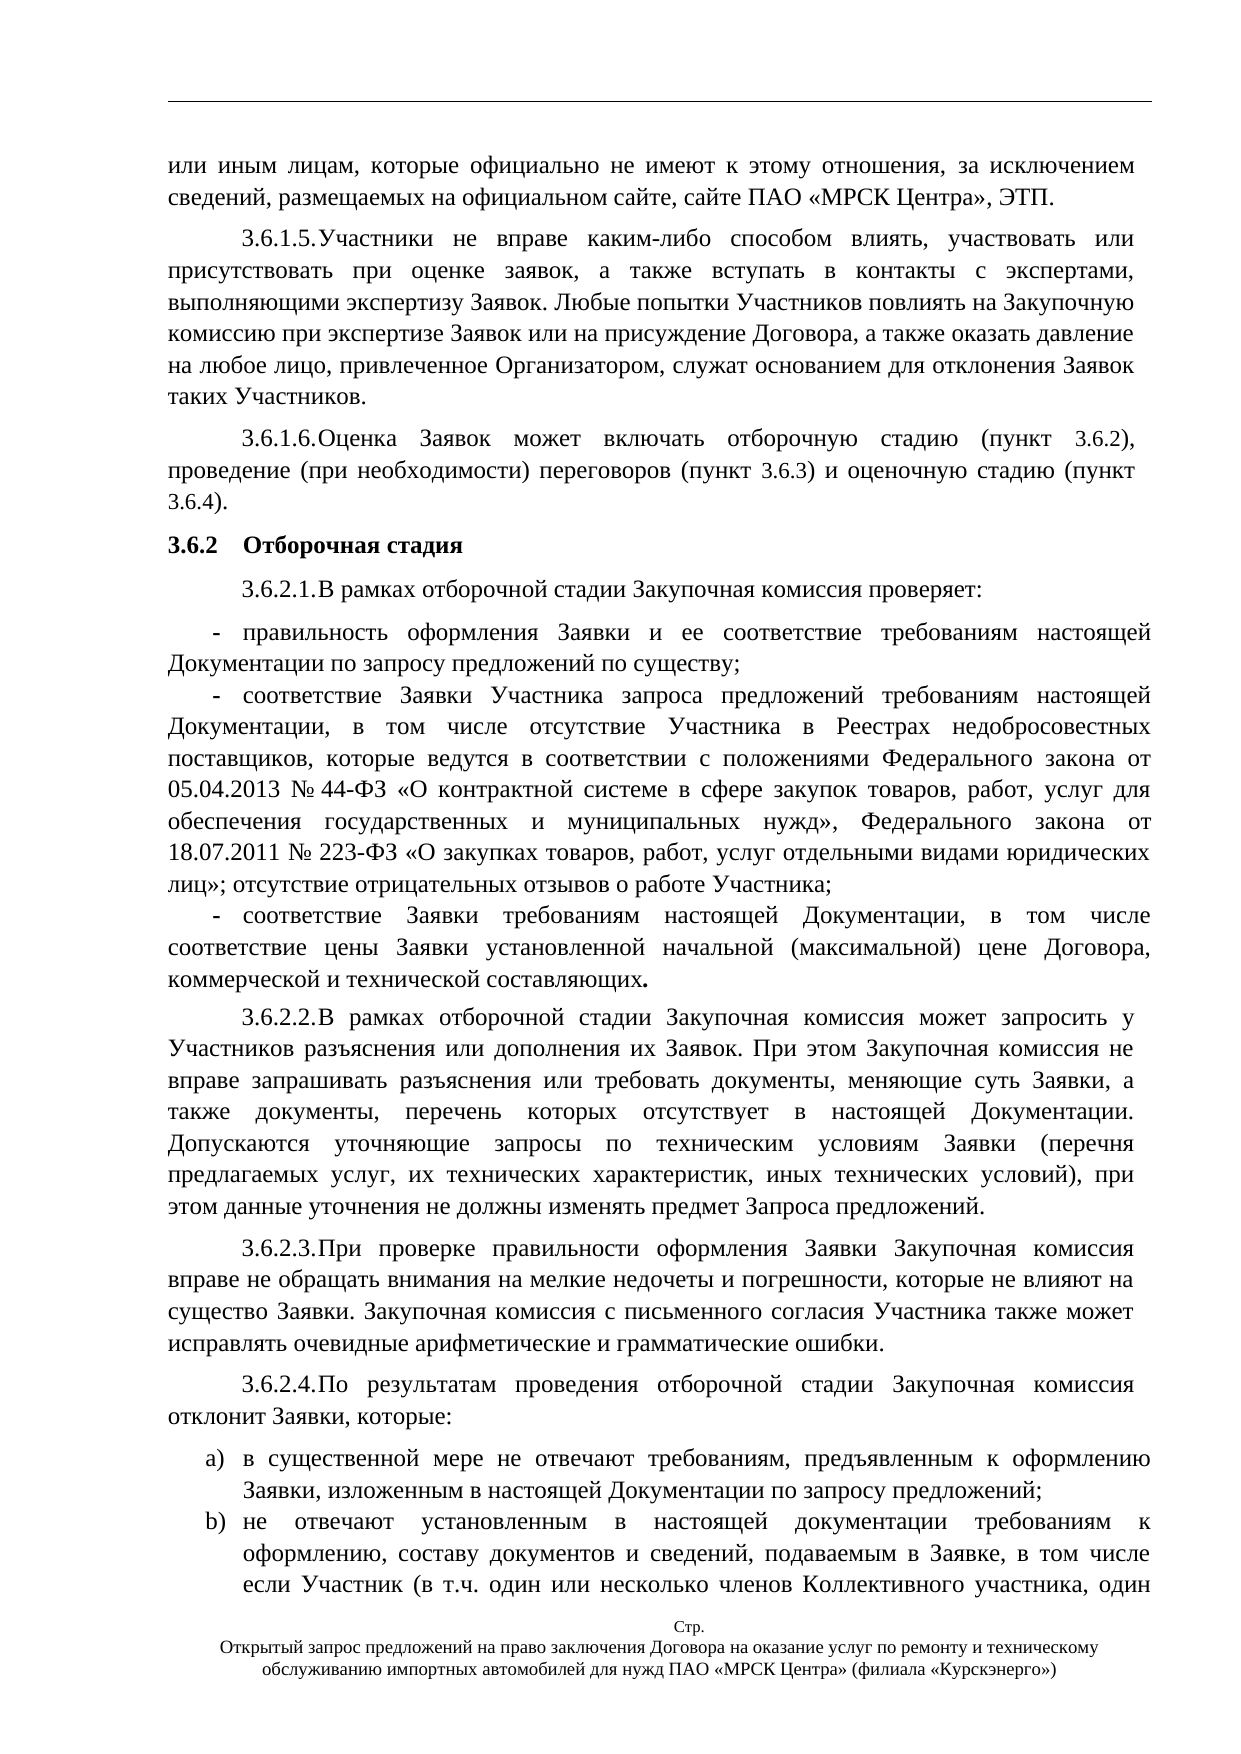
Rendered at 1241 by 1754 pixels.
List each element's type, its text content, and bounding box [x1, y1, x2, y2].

list По результатам проведения отборочной стадии Закупочная комиссия отклонит Заявки, которые: [168, 1369, 1135, 1430]
list При проверке правильности оформления Заявки Закупочная комиссия вправе не обращать внимания на мелкие недочеты и погрешности, которые не влияют на существо Заявки. Закупочная комиссия с письменного согласия Участника также может исправлять очевидные арифметические и грамматические ошибки. [168, 1233, 1135, 1356]
list соответствие Заявки Участника запроса предложений требованиям настоящей Документации, в том числе отсутствие Участника в Реестрах недобросовестных поставщиков, которые ведутся в соответствии с положениями Федерального закона от 05.04.2013 № 44-ФЗ «О контрактной системе в сфере закупок товаров, работ, услуг для обеспечения государственных и муниципальных нужд», Федерального закона от 18.07.2011 № 223-ФЗ «О закупках товаров, работ, услуг отдельными видами юридических лиц»; отсутствие отрицательных отзывов о работе Участника; [168, 680, 1152, 898]
list В рамках отборочной стадии Закупочная комиссия проверяет: [168, 574, 1135, 603]
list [168, 150, 1135, 210]
list Оценка Заявок может включать отборочную стадию (пункт 3.6.2), проведение (при необходимости) переговоров (пункт 3.6.3) и оценочную стадию (пункт 3.6.4). [168, 423, 1135, 515]
list соответствие Заявки требованиям настоящей Документации, в том числе соответствие цены Заявки установленной начальной (максимальной) цене Договора, коммерческой и технической составляющих. [168, 901, 1152, 992]
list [205, 1506, 1152, 1598]
list в существенной мере не отвечают требованиям, предъявленным к оформлению Заявки, изложенным в настоящей Документации по запросу предложений; [205, 1443, 1152, 1503]
list В рамках отборочной стадии Закупочная комиссия может запросить у Участников разъяснения или дополнения их Заявок. При этом Закупочная комиссия не вправе запрашивать разъяснения или требовать документы, меняющие суть Заявки, а также документы, перечень которых отсутствует в настоящей Документации. Допускаются уточняющие запросы по техническим условиям Заявки (перечня предлагаемых услуг, их технических характеристик, иных технических условий), при этом данные уточнения не должны изменять предмет Запроса предложений. [168, 1002, 1135, 1220]
list правильность оформления Заявки и ее соответствие требованиям настоящей Документации по запросу предложений по существу; [168, 617, 1152, 677]
subtitle Отборочная стадия [168, 531, 1152, 559]
list Участники не вправе каким-либо способом влиять, участвовать или присутствовать при оценке заявок, а также вступать в контакты с экспертами, выполняющими экспертизу Заявок. Любые попытки Участников повлиять на Закупочную комиссию при экспертизе Заявок или на присуждение Договора, а также оказать давление на любое лицо, привлеченное Организатором, служат основанием для отклонения Заявок таких Участников. [168, 223, 1135, 410]
